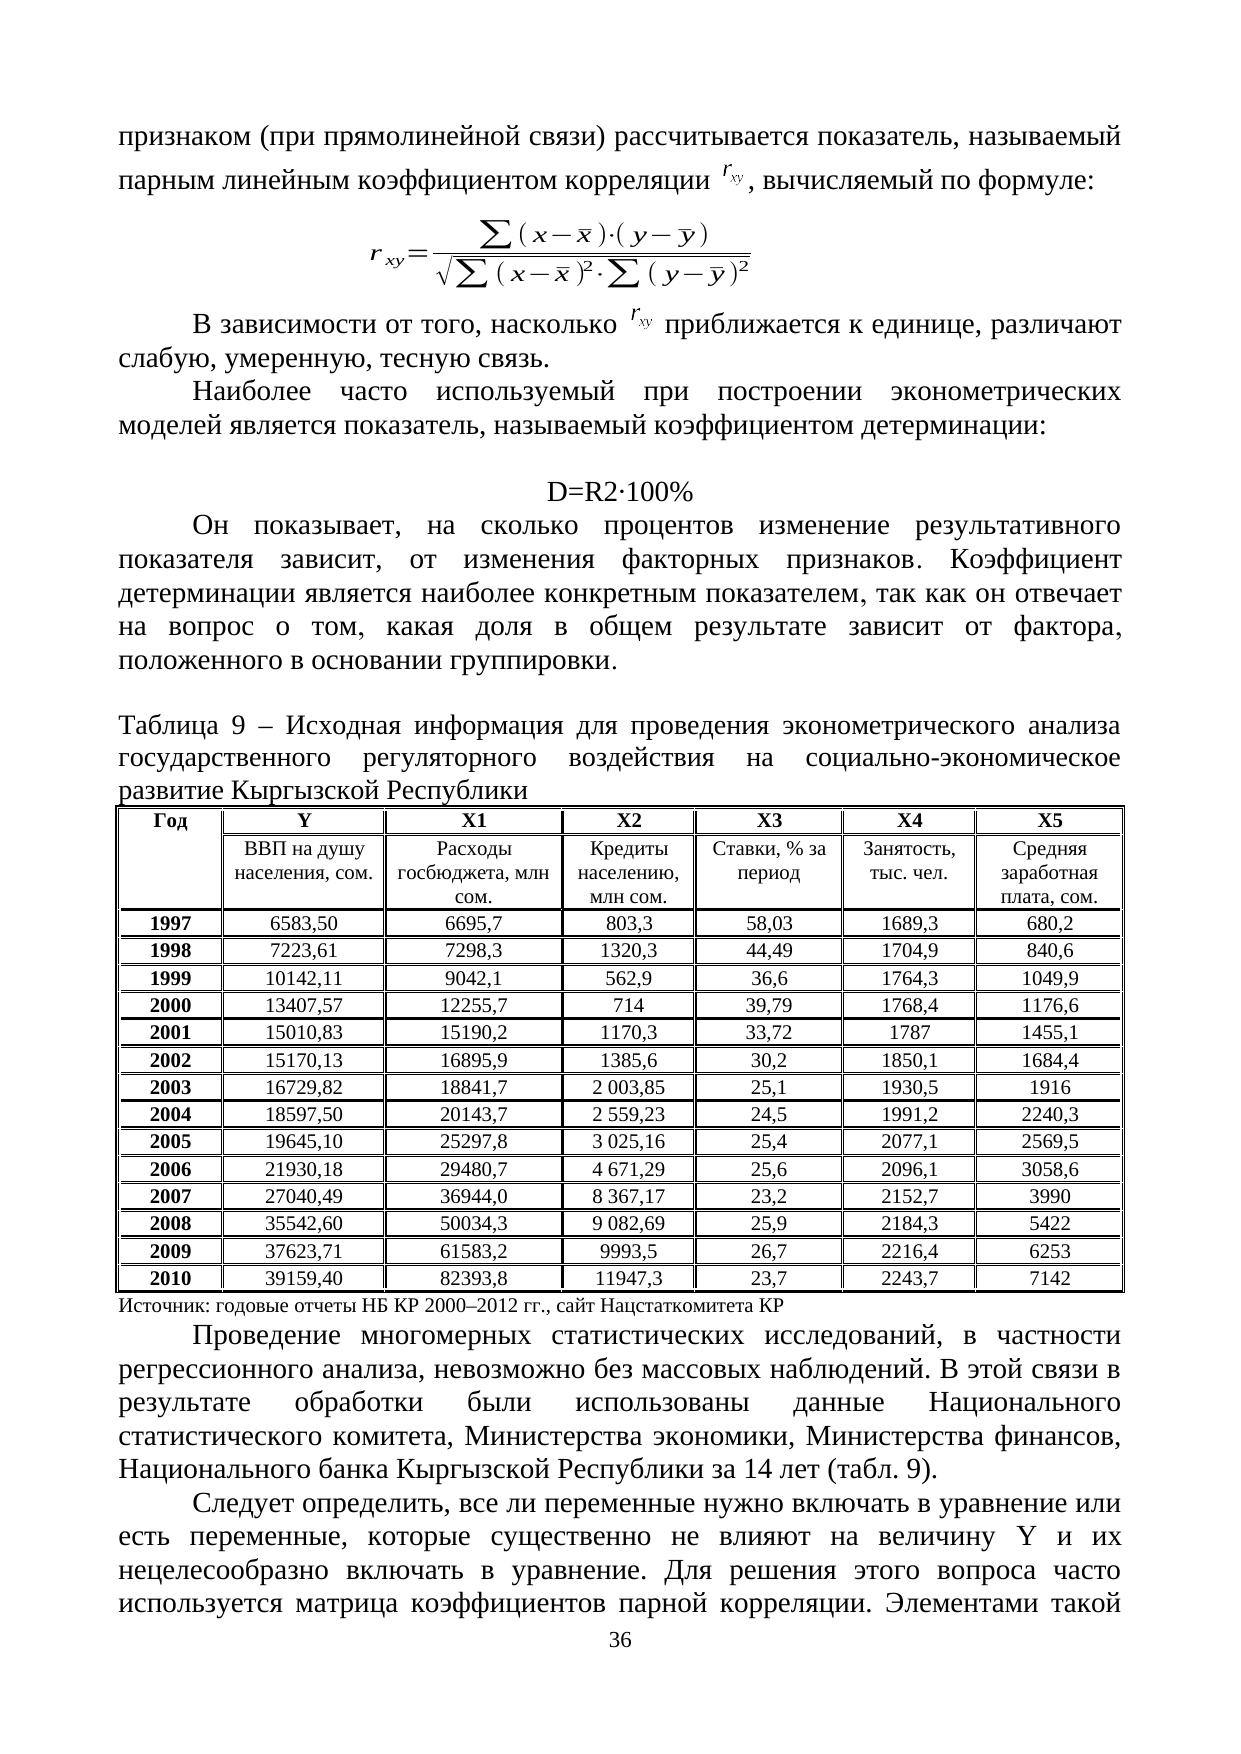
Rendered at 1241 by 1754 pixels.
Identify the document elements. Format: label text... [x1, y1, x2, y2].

table_cell 37623,71 [224, 1239, 383, 1263]
table_cell 19645,10 [224, 1130, 383, 1153]
table_cell 1049,9 [977, 963, 1122, 990]
table_cell 6695,7 [387, 911, 561, 935]
table_cell 1991,2 [844, 1102, 974, 1126]
table_cell 50034,3 [387, 1212, 561, 1235]
table_header Х5 [976, 809, 1122, 832]
text Наиболее часто используемый при построении эконометрических моделей является показатель, называемый коэффициентом детерминации: [118, 373, 1122, 440]
table_cell 2006 [119, 1154, 221, 1181]
table_cell 2184,3 [844, 1212, 974, 1235]
table_cell 39,79 [697, 993, 841, 1017]
table_cell 4 671,29 [564, 1157, 693, 1181]
table_cell 840,6 [977, 935, 1122, 962]
table_cell 12255,7 [387, 993, 561, 1017]
table_cell 39159,40 [223, 1263, 385, 1290]
table_cell 2002 [119, 1044, 221, 1072]
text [118, 118, 1122, 195]
text Источник: годовые отчеты НБ КР 2000–2012 гг., сайт Нацстаткомитета КР [118, 1293, 1122, 1317]
table_cell 1176,6 [976, 990, 1123, 1017]
table_cell Кредиты населению, млн сом. [564, 836, 693, 908]
table_cell 6253 [977, 1235, 1122, 1263]
table_cell 1999 [119, 963, 221, 990]
table_cell 2009 [119, 1235, 221, 1263]
table_cell 11947,3 [562, 1263, 695, 1290]
table_cell 2 003,85 [564, 1075, 693, 1099]
table_cell 58,03 [697, 911, 841, 935]
table_cell 25,1 [697, 1075, 841, 1099]
table_cell 1997 [117, 908, 221, 935]
table_cell 20143,7 [387, 1102, 561, 1126]
text D=R2∙100% [118, 474, 1122, 507]
table_cell 803,3 [564, 911, 693, 935]
table_cell 1385,6 [564, 1048, 693, 1072]
table_cell 2216,4 [844, 1239, 974, 1263]
table_cell 16895,9 [387, 1048, 561, 1072]
table_cell 1787 [844, 1020, 974, 1044]
table_cell 44,49 [697, 939, 841, 962]
table_cell 2007 [117, 1181, 223, 1208]
table_header Год [119, 809, 223, 908]
table_cell 3058,6 [977, 1154, 1122, 1181]
table_cell 2010 [117, 1263, 223, 1290]
table_cell 6583,50 [224, 911, 383, 935]
table_cell 24,5 [697, 1102, 841, 1126]
table_header Х4 [843, 809, 976, 832]
text В зависимости от того, насколько приближается к единице, различают слабую, умеренную, тесную связь. [118, 296, 1122, 373]
table_cell 680,2 [977, 908, 1123, 935]
table_cell Расходы госбюджета, млн сом. [387, 836, 561, 908]
table_cell 2096,1 [844, 1157, 974, 1181]
table_cell 1455,1 [977, 1017, 1122, 1044]
table_cell Занятость, тыс. чел. [844, 836, 974, 908]
table_cell 61583,2 [387, 1239, 561, 1263]
table_cell 1768,4 [844, 993, 974, 1017]
table_cell 25,6 [697, 1157, 841, 1181]
table_cell 9 082,69 [564, 1212, 693, 1235]
table_cell 2005 [119, 1126, 221, 1153]
text Он показывает, на сколько процентов изменение результативного показателя зависит, от изменения факторных признаков Коэффициент детерминации является наиболее конкретным показателем так как он отвечает на вопрос о том какая доля в общем результате зависит от фактора положенного в основании группировки [118, 507, 1122, 676]
table_cell Средняя заработная плата, сом. [977, 833, 1122, 908]
table_cell 5422 [977, 1208, 1122, 1235]
table_cell 1684,4 [977, 1044, 1122, 1072]
table_cell 27040,49 [224, 1184, 383, 1208]
table_cell 7142 [976, 1263, 1123, 1290]
table_cell 3 025,16 [564, 1130, 693, 1153]
table_cell 2243,7 [843, 1266, 976, 1290]
table_cell 23,7 [695, 1266, 843, 1290]
table_cell 1320,3 [564, 939, 693, 962]
table_cell 9042,1 [387, 966, 561, 990]
table_cell 15190,2 [387, 1020, 561, 1044]
text Проведение многомерных статистических исследований, в частности регрессионного анализа, невозможно без массовых наблюдений. В этой связи в результате обработки были использованы данные Национального статистического комитета, Министерства экономики, Министерства финансов, Национального банка Кыргызской Республики за 14 лет (табл. 9). [118, 1317, 1122, 1485]
table_cell 13407,57 [224, 993, 383, 1017]
table_cell 15170,13 [224, 1048, 383, 1072]
table_cell 1689,3 [844, 911, 974, 935]
table_cell 1764,3 [844, 966, 974, 990]
table_cell 9993,5 [564, 1239, 693, 1263]
table_cell 36,6 [697, 966, 841, 990]
table_cell 10142,11 [224, 966, 383, 990]
table_cell 2569,5 [977, 1126, 1122, 1153]
table_cell 36944,0 [387, 1184, 561, 1208]
table_cell 3990 [976, 1181, 1123, 1208]
table_cell 15010,83 [224, 1020, 383, 1044]
table_cell 2 559,23 [564, 1102, 693, 1126]
table_header Х3 [695, 809, 843, 832]
table_header Y [223, 807, 385, 832]
table_header Х2 [562, 807, 695, 832]
table_cell 30,2 [697, 1048, 841, 1072]
table_cell 26,7 [697, 1239, 841, 1263]
table_cell 2008 [119, 1208, 221, 1235]
table_cell 7223,61 [224, 939, 383, 962]
table_cell 23,2 [697, 1184, 841, 1208]
table_cell 2004 [119, 1099, 221, 1126]
table_cell 21930,18 [224, 1157, 383, 1181]
table_cell 35542,60 [224, 1212, 383, 1235]
table_cell 2152,7 [844, 1184, 974, 1208]
table_cell 2240,3 [977, 1099, 1122, 1126]
table_cell 2003 [117, 1072, 223, 1099]
table_cell 82393,8 [385, 1266, 562, 1290]
table_cell Ставки, % за период [697, 836, 841, 908]
table_cell 33,72 [697, 1020, 841, 1044]
table_cell 714 [564, 993, 693, 1017]
table_cell 1916 [976, 1072, 1123, 1099]
table_cell 8 367,17 [564, 1184, 693, 1208]
table_cell 562,9 [564, 966, 693, 990]
table_cell 1704,9 [844, 939, 974, 962]
table_cell 25,4 [697, 1130, 841, 1153]
table_cell 1850,1 [844, 1048, 974, 1072]
table_cell 1930,5 [844, 1075, 974, 1099]
table_cell 25,9 [697, 1212, 841, 1235]
table_cell 25297,8 [387, 1130, 561, 1153]
table_cell 2077,1 [844, 1130, 974, 1153]
table_cell 18841,7 [387, 1075, 561, 1099]
table_cell 2000 [117, 990, 223, 1017]
table_cell 1998 [119, 935, 221, 962]
table_cell 29480,7 [387, 1157, 561, 1181]
table_header Х1 [385, 807, 562, 832]
table_cell 7298,3 [387, 939, 561, 962]
table_cell 1170,3 [564, 1020, 693, 1044]
table_cell 18597,50 [224, 1102, 383, 1126]
text Таблица 9 – Исходная информация для проведения эконометрического анализа государственного регуляторного воздействия на социально-экономическое развитие Кыргызской Республики [118, 708, 1122, 805]
table_cell 16729,82 [224, 1075, 383, 1099]
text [118, 1485, 1122, 1619]
table_cell ВВП на душу населения, сом. [224, 836, 383, 908]
table_cell 2001 [119, 1017, 221, 1044]
